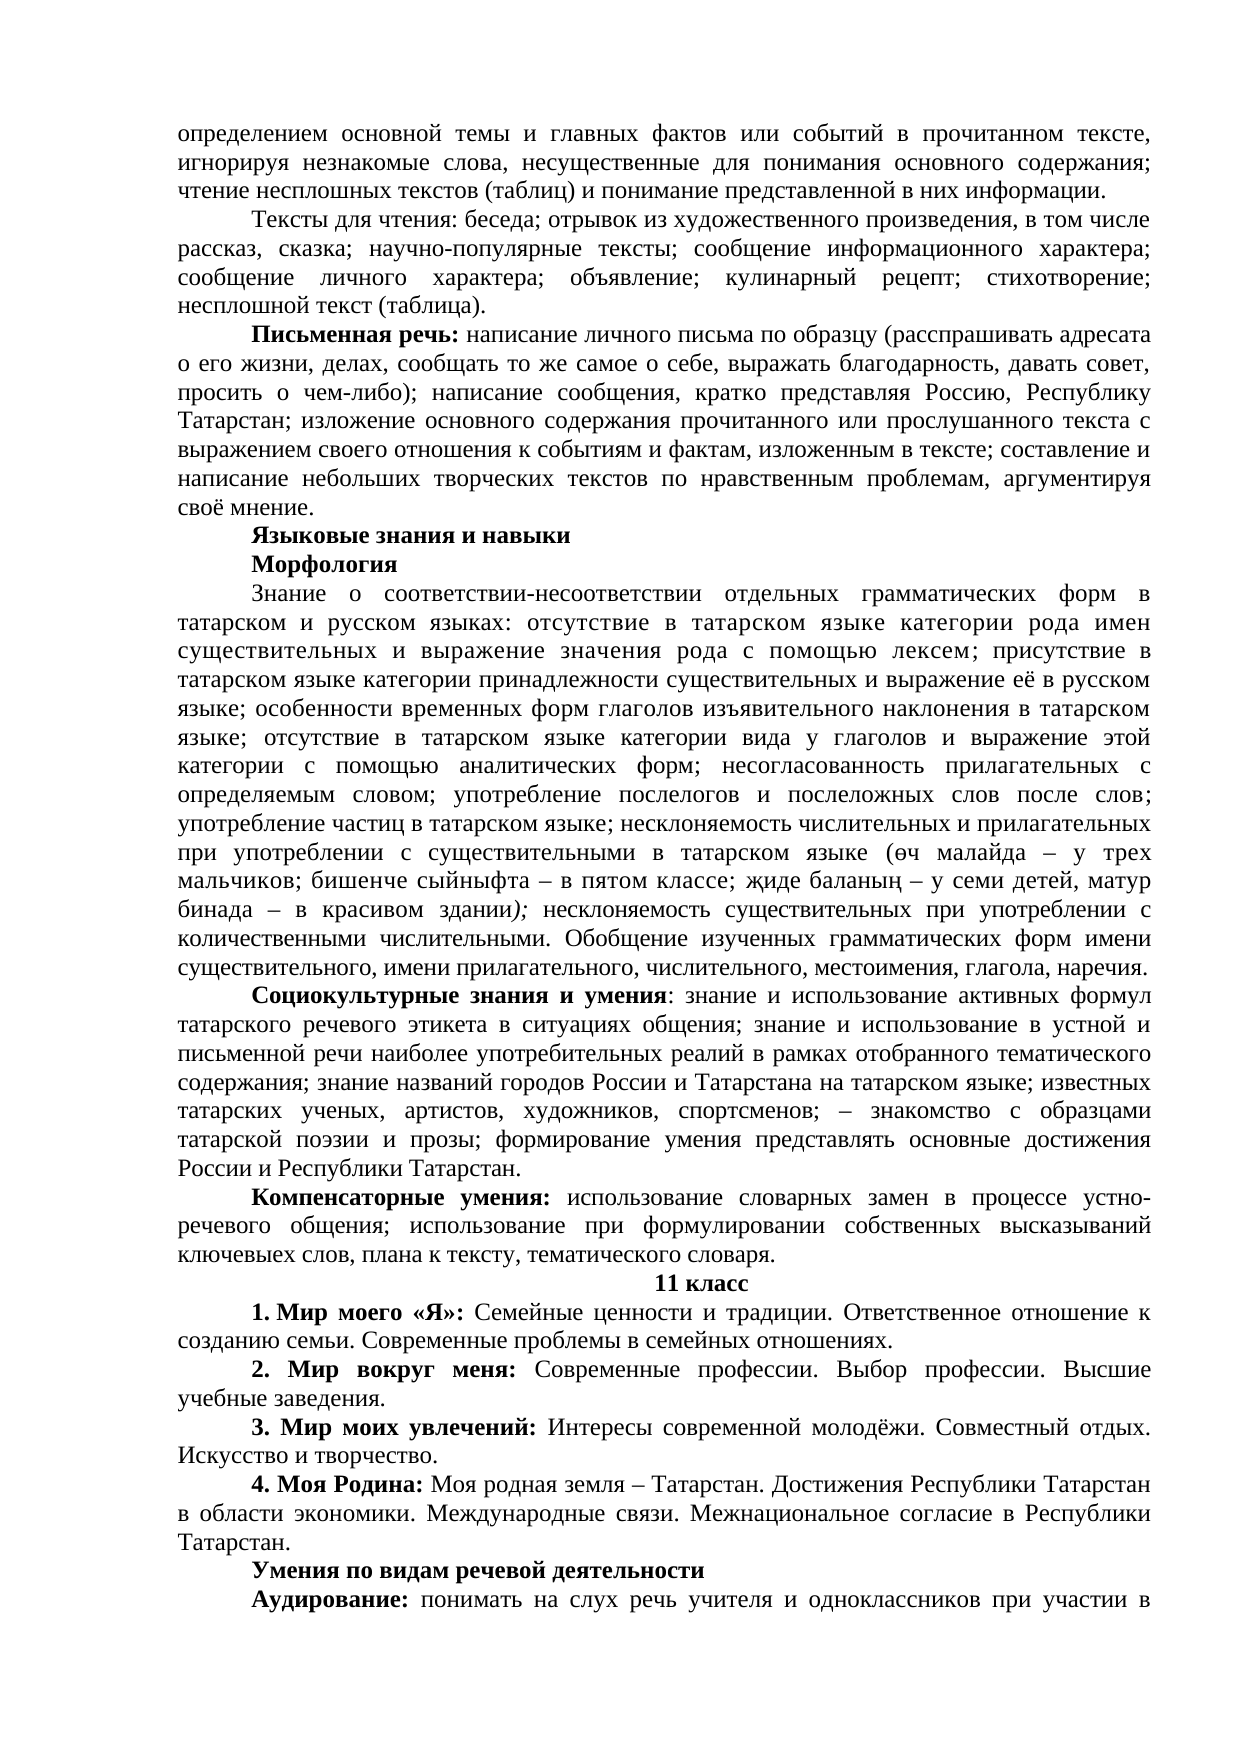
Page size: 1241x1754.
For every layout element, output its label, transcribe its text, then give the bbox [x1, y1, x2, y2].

text 2. Мир вокруг меня: Современные профессии. Выбор профессии. Высшие учебные заведения. [177, 1354, 1152, 1412]
text Умения по видам речевой деятельности [177, 1556, 1152, 1584]
text Морфология [177, 549, 1152, 578]
text Социокультурные знания и умения: знание и использование активных формул татарского речевого этикета в ситуациях общения; знание и использование в устной и письменной речи наиболее употребительных реалий в рамках отобранного тематического содержания; знание названий городов России и Татарстана на татарском языке; известных татарских ученых, артистов, художников, спортсменов; – знакомство с образцами татарской поэзии и прозы; формирование умения представлять основные достижения России и Республики Татарстан. [177, 981, 1152, 1182]
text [177, 1584, 1152, 1613]
text Письменная речь: написание личного письма по образцу (расспрашивать адресата о его жизни, делах, сообщать то же самое о себе, выражать благодарность, давать совет, просить о чем-либо); написание сообщения, кратко представляя Россию, Республику Татарстан; изложение основного содержания прочитанного или прослушанного текста с выражением своего отношения к событиям и фактам, изложенным в тексте; составление и написание небольших творческих текстов по нравственным проблемам, аргументируя своё мнение. [177, 319, 1152, 521]
text Языковые знания и навыки [177, 521, 1152, 549]
text Тексты для чтения: беседа; отрывок из художественного произведения, в том числе рассказ, сказка; научно-популярные тексты; сообщение информационного характера; сообщение личного характера; объявление; кулинарный рецепт; стихотворение; несплошной текст (таблица). [177, 204, 1152, 319]
text 1. Мир моего «Я»: Семейные ценности и традиции. Ответственное отношение к созданию семьи. Современные проблемы в семейных отношениях. [177, 1297, 1152, 1354]
text Компенсаторные умения: использование словарных замен в процессе устно-речевого общения; использование при формулировании собственных высказываний ключевыех слов, плана к тексту, тематического словаря. [177, 1182, 1152, 1268]
text 4. Моя Родина: Моя родная земля – Татарстан. Достижения Республики Татарстан в области экономики. Международные связи. Межнациональное согласие в Республики Татарстан. [177, 1469, 1152, 1556]
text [177, 118, 1152, 204]
text 11 класс [177, 1268, 1152, 1297]
text 3. Мир моих увлечений: Интересы современной молодёжи. Совместный отдых. Искусство и творчество. [177, 1412, 1152, 1469]
text Знание о соответствии-несоответствии отдельных грамматических форм в татарском и русском языках: отсутствие в татарском языке категории рода имен существительных и выражение значения рода с помощью лексем; присутствие в татарском языке категории принадлежности существительных и выражение её в русском языке; особенности временных форм глаголов изъявительного наклонения в татарском языке; отсутствие в татарском языке категории вида у глаголов и выражение этой категории с помощью аналитических форм; несогласованность прилагательных с определяемым словом; употребление послелогов и послеложных слов после слов; употребление частиц в татарском языке; несклоняемость числительных и прилагательных при употреблении с существительными в татарском языке (өч малайда – у трех мальчиков; бишенче сыйныфта – в пятом классе; җиде баланың – у семи детей, матур бинада – в красивом здании); несклоняемость существительных при употреблении с количественными числительными. Обобщение изученных грамматических форм имени существительного, имени прилагательного, числительного, местоимения, глагола, наречия. [177, 578, 1152, 981]
